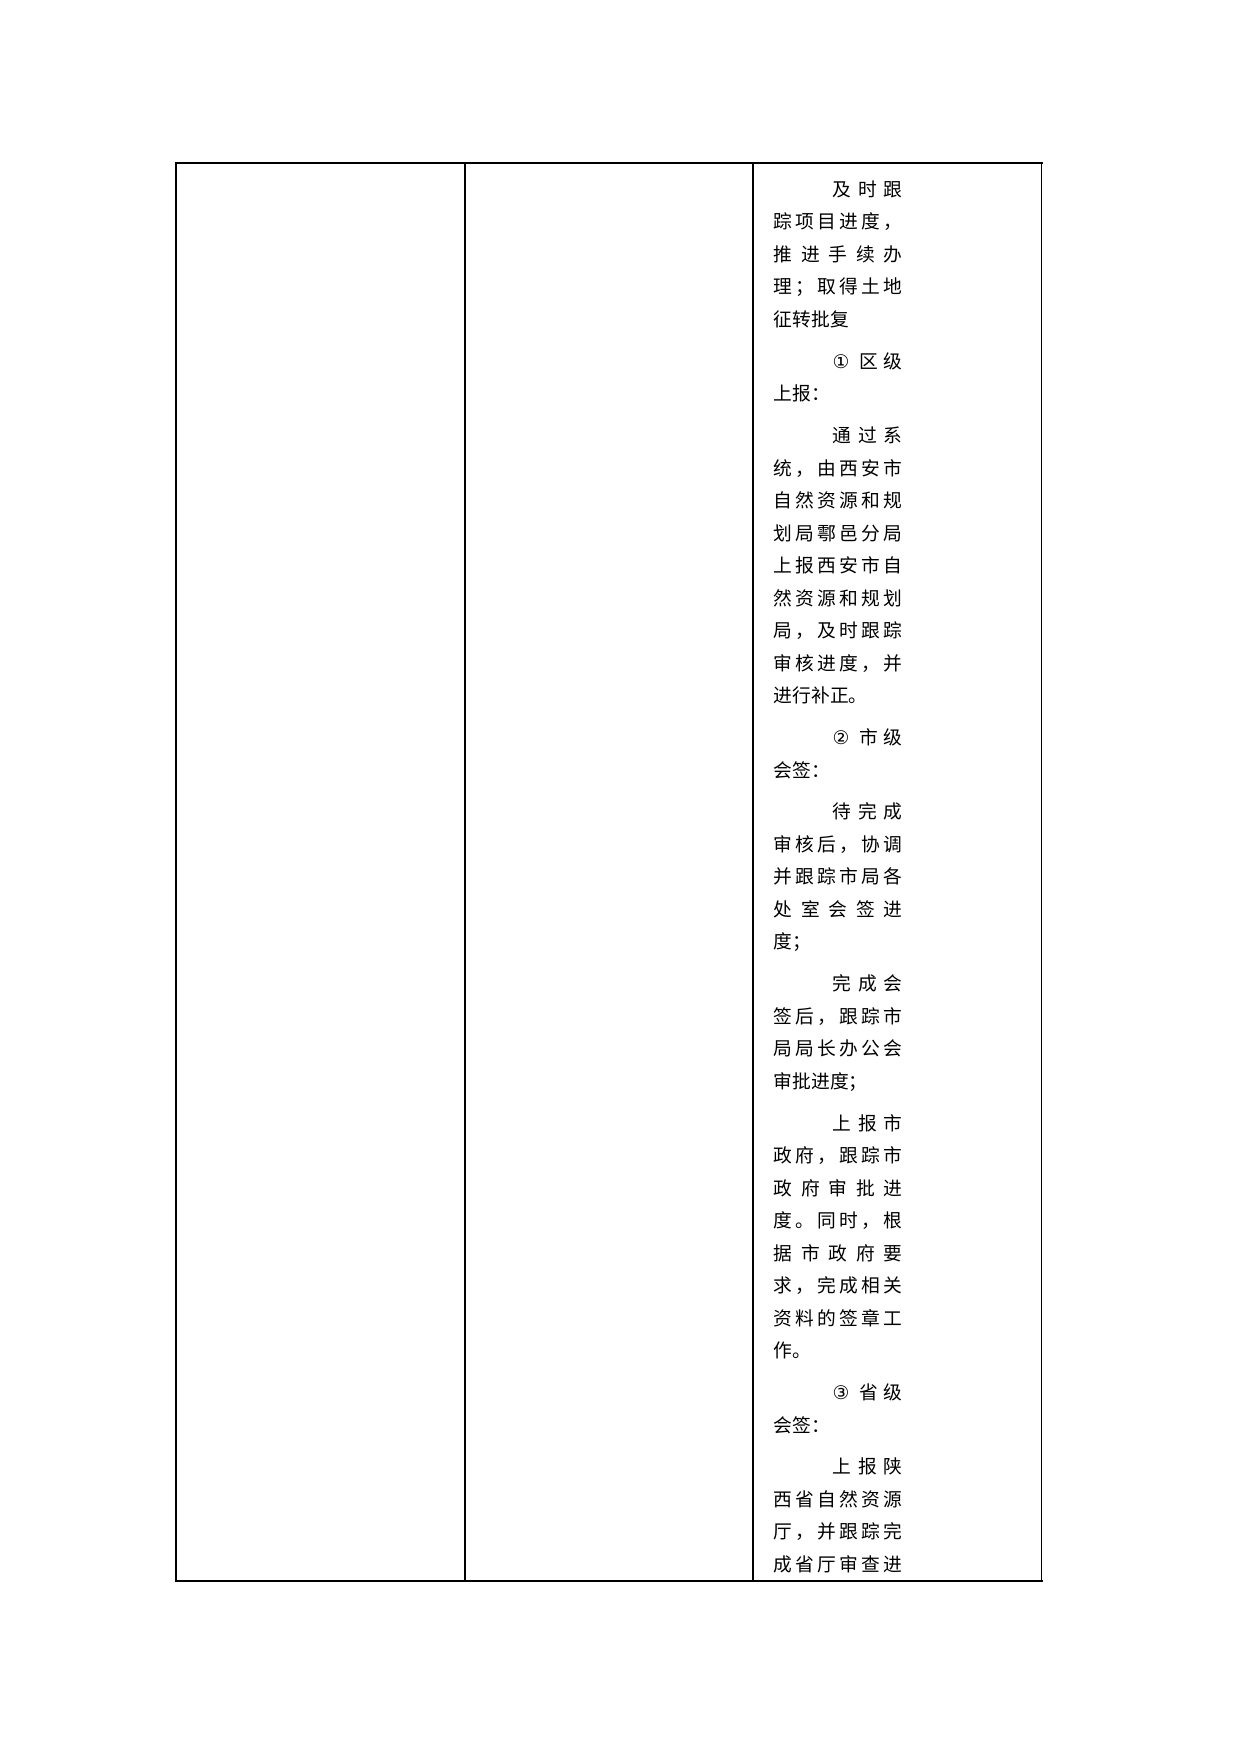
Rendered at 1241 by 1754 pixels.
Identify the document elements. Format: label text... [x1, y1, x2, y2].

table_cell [754, 164, 1041, 1580]
table_cell 1 [177, 164, 464, 1580]
table_cell [466, 164, 752, 1580]
